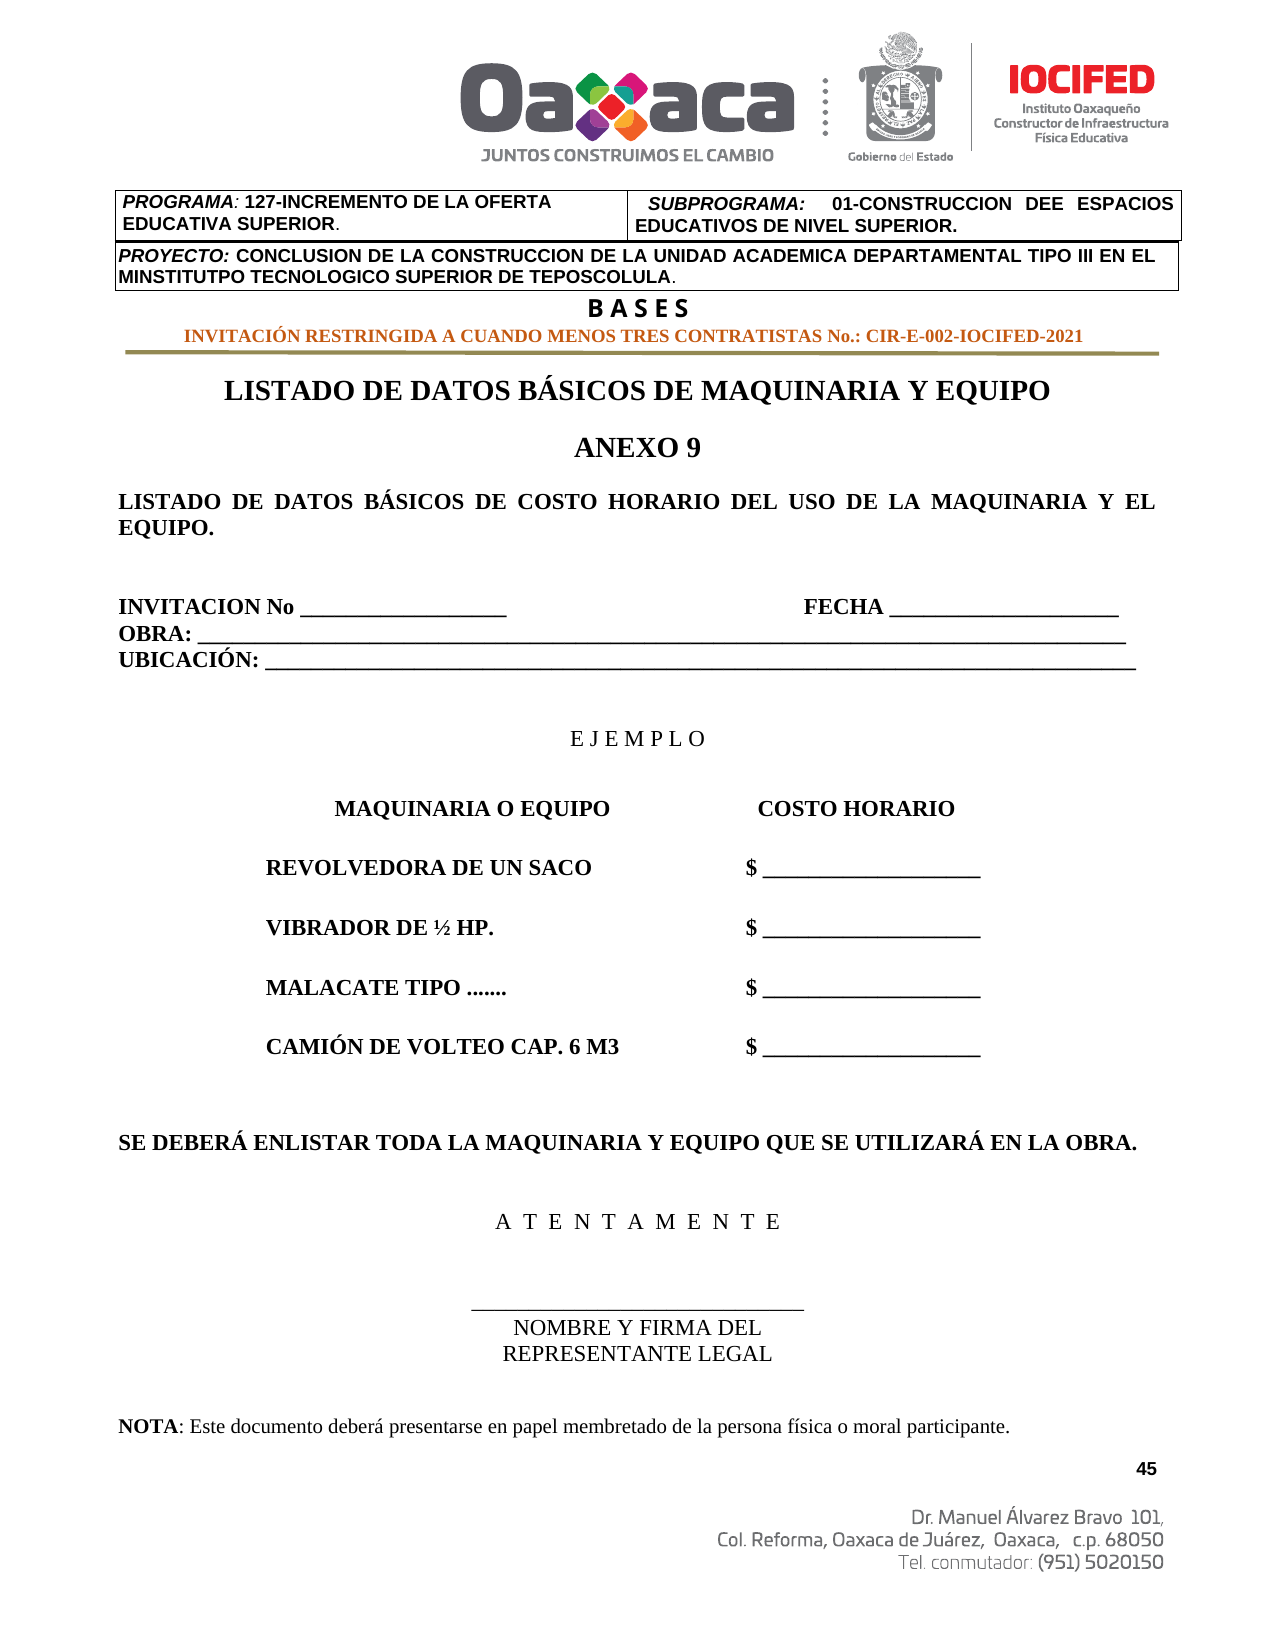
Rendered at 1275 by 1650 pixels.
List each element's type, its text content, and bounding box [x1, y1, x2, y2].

text _____________________________ [118, 1287, 1157, 1313]
table_cell $ ___________________ [686, 838, 1026, 897]
text ANEXO 9 [118, 430, 1157, 464]
text NOMBRE Y FIRMA DEL [118, 1313, 1157, 1340]
text A T E N T A M E N T E [118, 1208, 1157, 1234]
text INVITACION No __________________ FECHA ____________________ [118, 593, 1157, 620]
text SE DEBERÁ ENLISTAR TODA EQUIPO QUE SE UTILIZARÁ EN [118, 1129, 1157, 1155]
table_cell REVOLVEDORA DE UN SACO [258, 838, 686, 897]
table_cell $ ___________________ [686, 957, 1026, 1017]
text LISTADO DE DATOS BÁSICOS DE MAQUINARIA Y EQUIPO [118, 373, 1157, 406]
text REPRESENTANTE LEGAL [118, 1340, 1157, 1366]
text E J E M P L O [118, 725, 1157, 752]
text OBRA: _________________________________________________________________________________ [118, 620, 1157, 646]
table_cell MALACATE TIPO ....... [258, 957, 686, 1017]
table_cell $ ___________________ [686, 897, 1026, 957]
table_header MAQUINARIA O EQUIPO [258, 778, 686, 838]
text LISTADO DE DATOS BÁSICOS DE COSTO HORARIO DEL USO DE EL EQUIPO. [118, 488, 1157, 541]
text UBICACIÓN: ____________________________________________________________________________ [118, 646, 1157, 672]
table_cell VIBRADOR DE ½ HP. [258, 897, 686, 957]
table_cell $ ___________________ [686, 1017, 1026, 1076]
table_header COSTO HORARIO [686, 778, 1026, 838]
text NOTA: Este documento deberá presentarse en papel membretado de la persona física o moral participante. [118, 1414, 1157, 1438]
table_cell CAMIÓN DE VOLTEO CAP. [258, 1017, 686, 1076]
